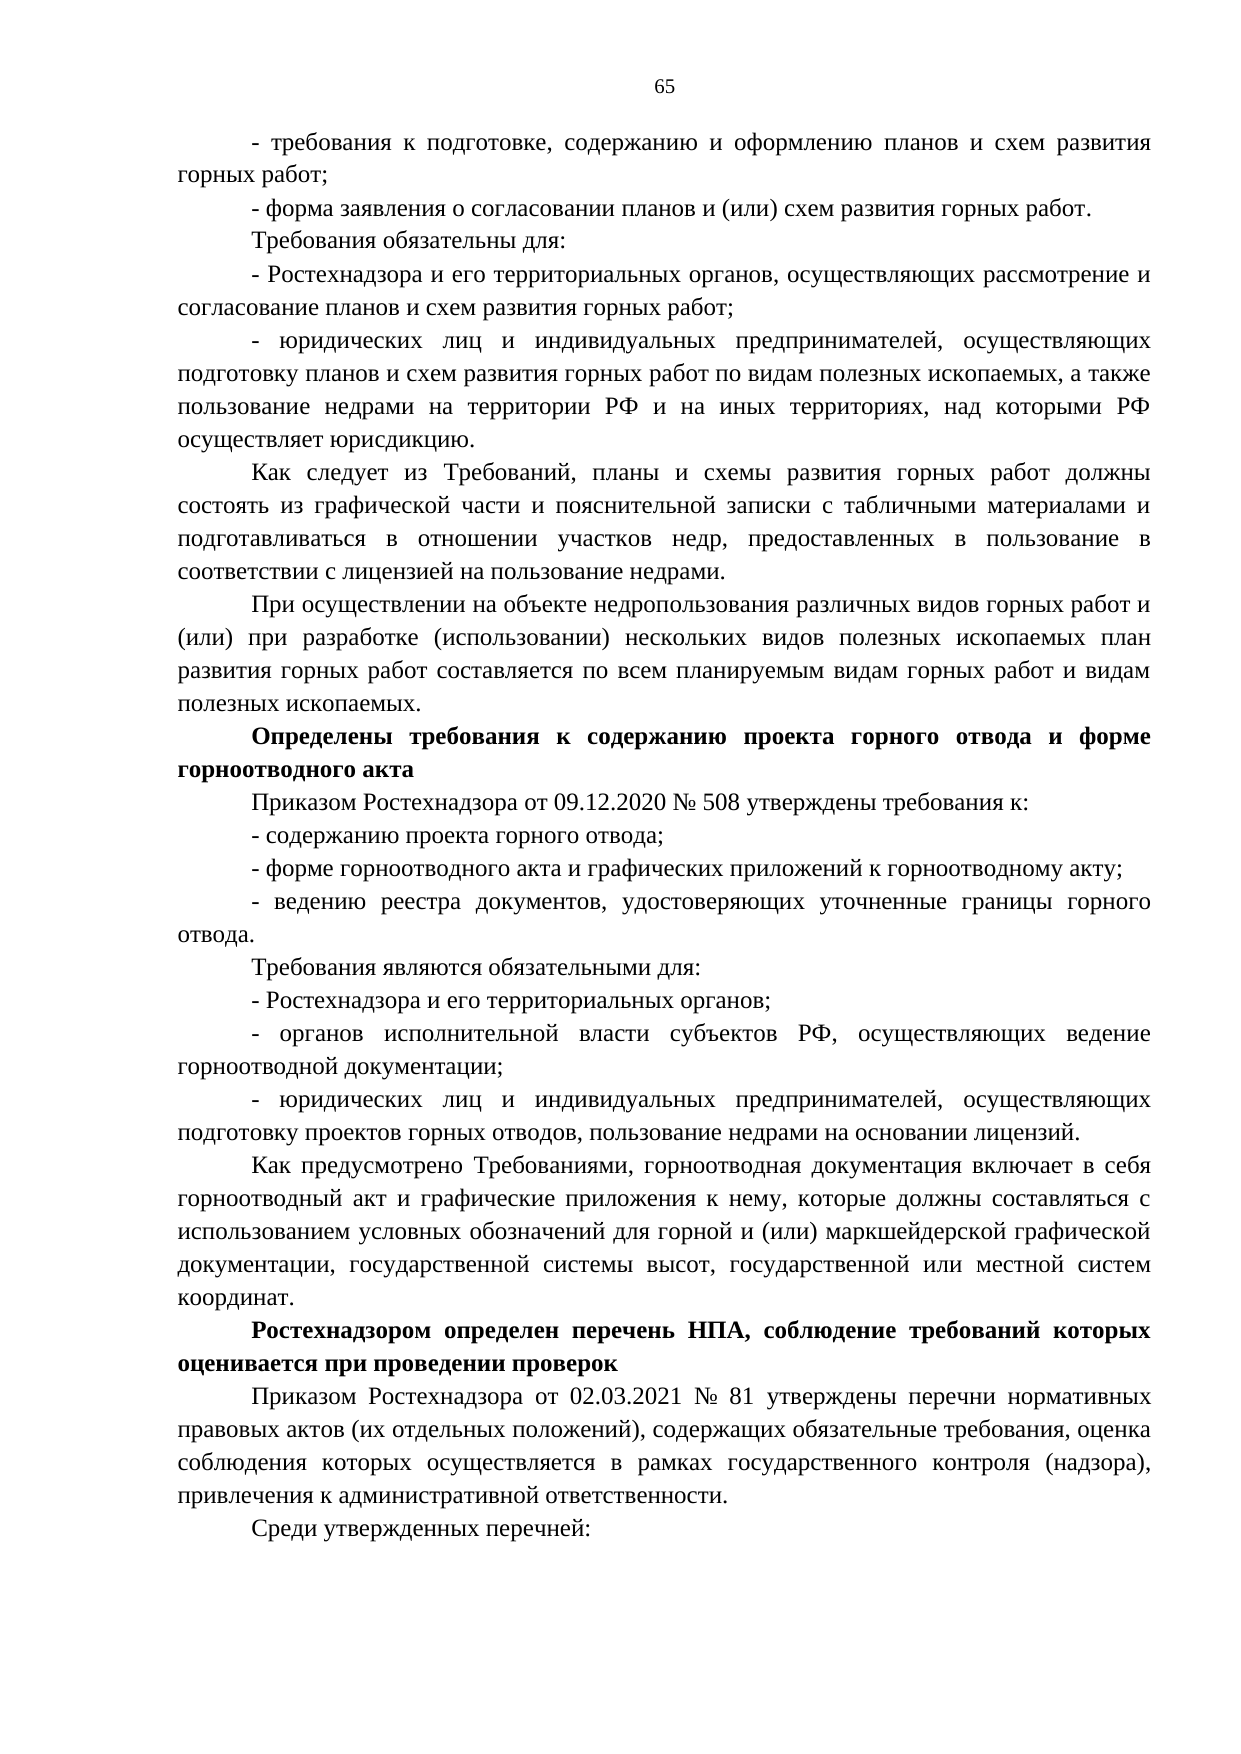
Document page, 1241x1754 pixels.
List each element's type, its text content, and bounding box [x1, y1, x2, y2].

text - органов исполнительной власти субъектов РФ, осуществляющих ведение горноотводной документации; [177, 1018, 1152, 1080]
text Ростехнадзором определен перечень НПА, соблюдение требований которых оценивается при проведении проверок [177, 1315, 1152, 1377]
text - юридических лиц и индивидуальных предпринимателей, осуществляющих подготовку планов и схем развития горных работ по видам полезных ископаемых, а также пользование недрами на территории РФ и на иных территориях, над которыми РФ осуществляет юрисдикцию. [177, 325, 1152, 452]
text - ведению реестра документов, удостоверяющих уточненные границы горного отвода. [177, 886, 1152, 948]
text - требования к подготовке, содержанию и оформлению планов и схем развития горных работ; [177, 127, 1152, 188]
text - юридических лиц и индивидуальных предпринимателей, осуществляющих подготовку проектов горных отводов, пользование недрами на основании лицензий. [177, 1084, 1152, 1146]
text Требования обязательны для: [177, 226, 1152, 254]
text - форме горноотводного акта и графических приложений к горноотводному акту; [177, 853, 1152, 882]
text Требования являются обязательными для: [177, 952, 1152, 981]
text - Ростехнадзора и его территориальных органов; [177, 985, 1152, 1014]
text Определены требования к содержанию проекта горного отвода и форме горноотводного акта [177, 721, 1152, 783]
text Приказом Ростехнадзора от 09.12.2020 № 508 утверждены требования к: [177, 787, 1152, 816]
text - Ростехнадзора и его территориальных органов, осуществляющих рассмотрение и согласование планов и схем развития горных работ; [177, 259, 1152, 320]
text - форма заявления о согласовании планов и (или) схем развития горных работ. [177, 193, 1152, 221]
text - содержанию проекта горного отвода; [177, 820, 1152, 849]
text Среди утвержденных перечней: [177, 1513, 1152, 1542]
text Как следует из Требований, планы и схемы развития горных работ должны состоять из графической части и пояснительной записки с табличными материалами и подготавливаться в отношении участков недр, предоставленных в пользование в соответствии с лицензией на пользование недрами. [177, 457, 1152, 584]
text При осуществлении на объекте недропользования различных видов горных работ и (или) при разработке (использовании) нескольких видов полезных ископаемых план развития горных работ составляется по всем планируемым видам горных работ и видам полезных ископаемых. [177, 589, 1152, 717]
text Приказом Ростехнадзора от 02.03.2021 № 81 утверждены перечни нормативных правовых актов (их отдельных положений), содержащих обязательные требования, оценка соблюдения которых осуществляется в рамках государственного контроля (надзора), привлечения к административной ответственности. [177, 1381, 1152, 1509]
text Как предусмотрено Требованиями, горноотводная документация включает в себя горноотводный акт и графические приложения к нему, которые должны составляться с использованием условных обозначений для горной и (или) маркшейдерской графической документации, государственной системы высот, государственной или местной систем координат. [177, 1150, 1152, 1311]
